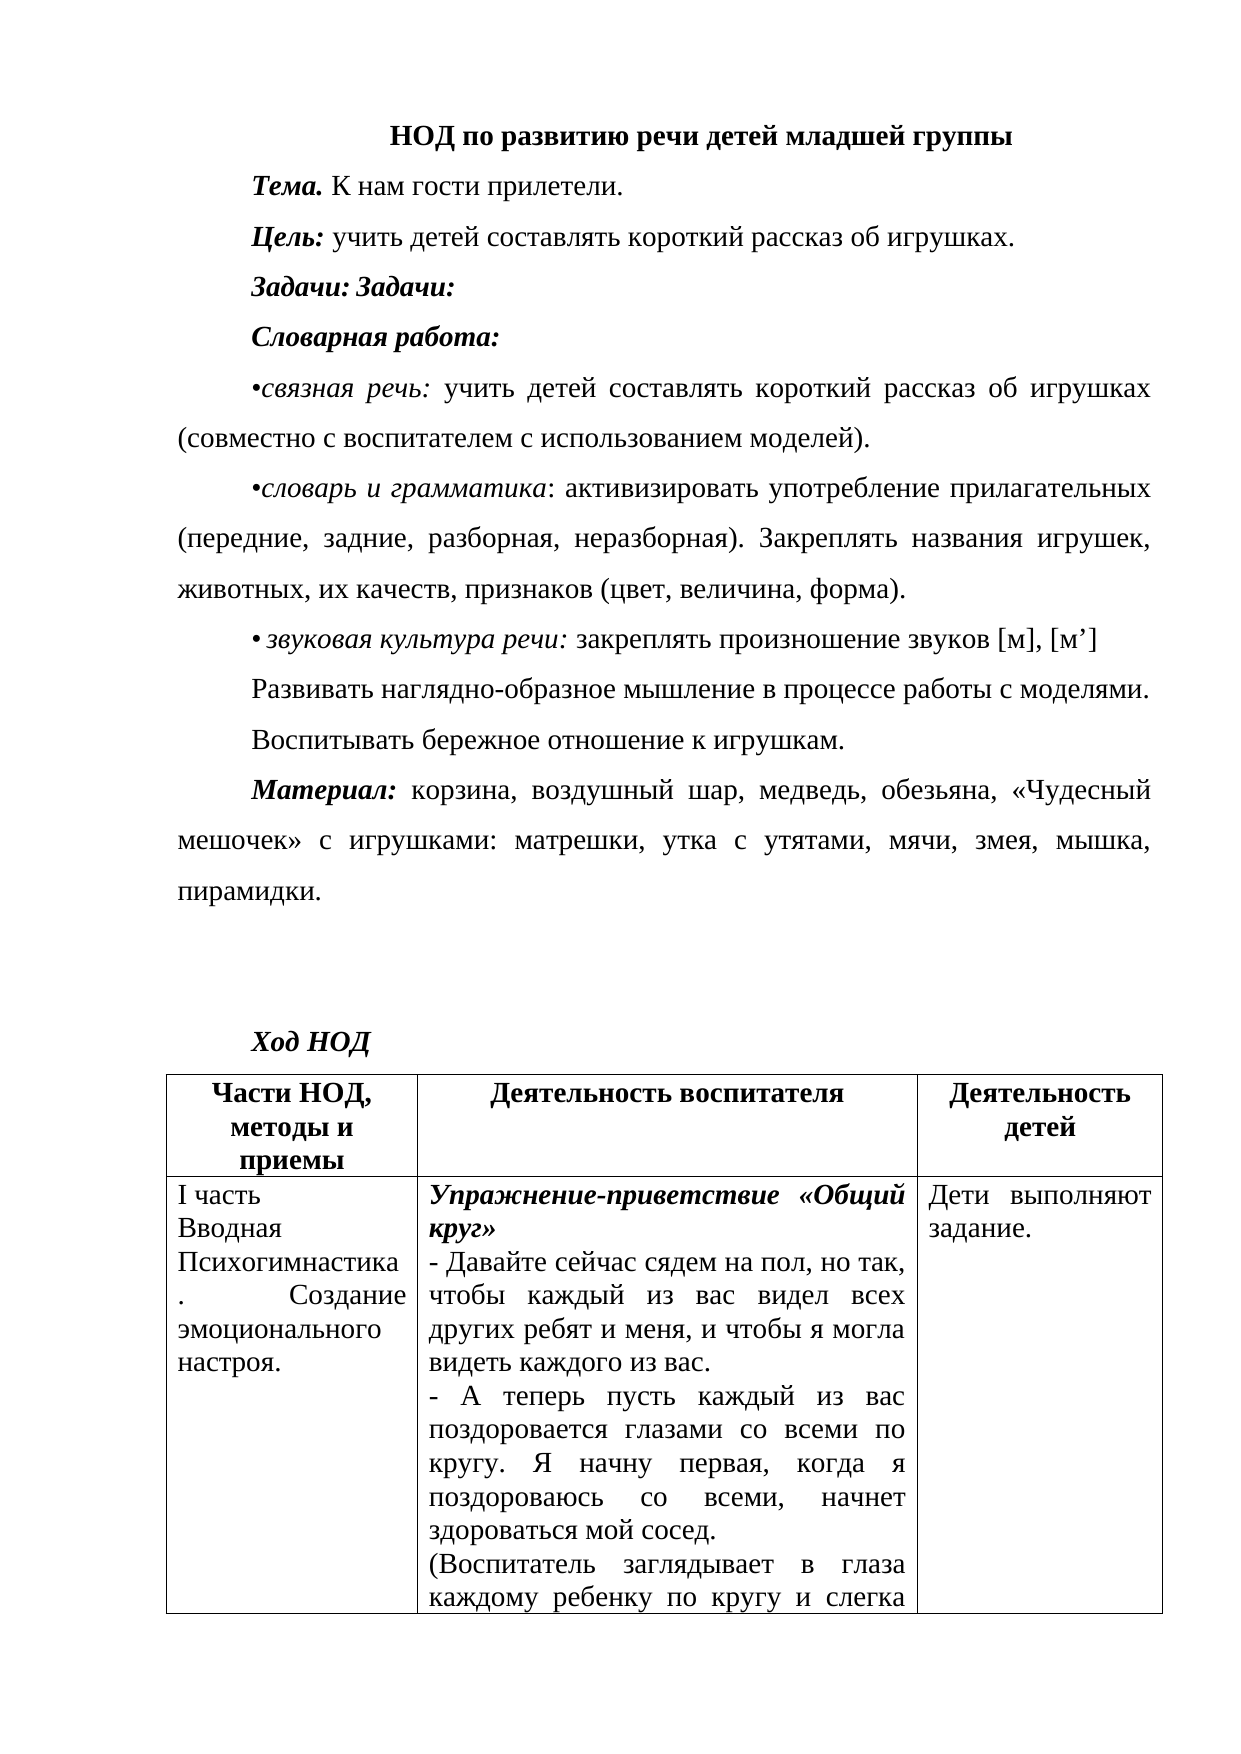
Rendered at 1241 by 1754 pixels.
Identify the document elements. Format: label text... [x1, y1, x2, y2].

text Словарная работа: [177, 319, 1152, 353]
text Воспитывать бережное отношение к игрушкам. [177, 722, 1152, 755]
text Тема. К нам гости прилетели. [177, 168, 1152, 202]
text • звуковая культура речи: закреплять произношение звуков [м], [мʼ] [177, 621, 1152, 655]
table_header Деятельность воспитателя [418, 1075, 917, 1176]
text Ход НОД [177, 1024, 1152, 1057]
table_header Части НОД, методы и приемы [167, 1075, 417, 1176]
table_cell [918, 1177, 1162, 1613]
text Развивать наглядно-образное мышление в процессе работы с моделями. [177, 672, 1152, 705]
text Материал: корзина, воздушный шар, медведь, обезьяна, «Чудесный мешочек» с игрушками: матрешки, утка с утятами, мячи, змея, мышка, пирамидки. [177, 772, 1152, 906]
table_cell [418, 1177, 917, 1613]
text •словарь и грамматика: активизировать употребление прилагательных (передние, задние, разборная, неразборная). Закреплять названия игрушек, животных, их качеств, признаков (цвет, величина, форма). [177, 470, 1152, 604]
text Задачи: Задачи: [177, 269, 1152, 303]
text Цель: учить детей составлять короткий рассказ об игрушках. [177, 219, 1152, 252]
table_header Деятельность детей [918, 1075, 1162, 1176]
text НОД по развитию речи детей младшей группы [177, 118, 1152, 152]
text •связная речь: учить детей составлять короткий рассказ об игрушках (совместно с воспитателем с использованием моделей). [177, 370, 1152, 453]
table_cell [167, 1177, 417, 1613]
